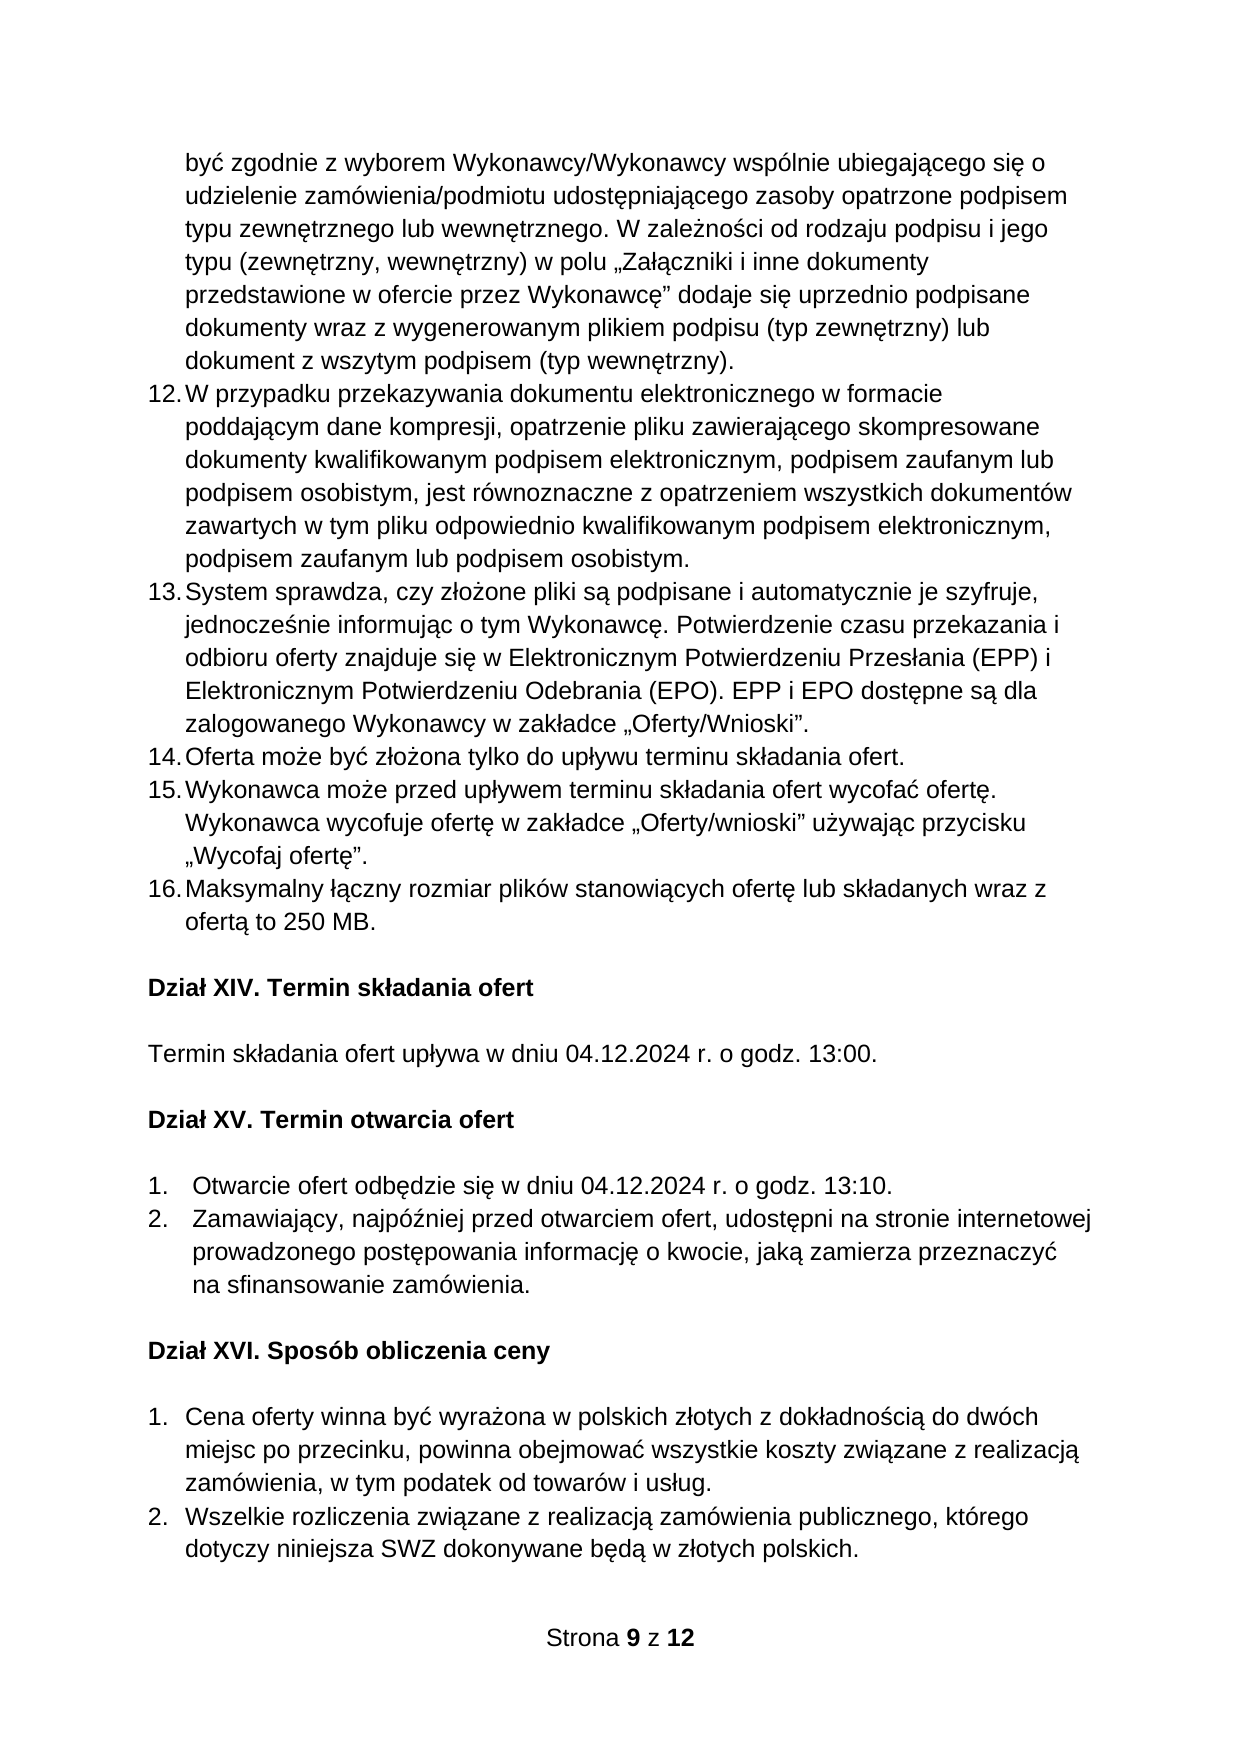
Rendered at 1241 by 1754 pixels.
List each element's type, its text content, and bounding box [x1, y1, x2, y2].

text Dział XV. Termin otwarcia ofert [148, 1105, 1093, 1134]
list Otwarcie ofert odbędzie się w dniu 04.12.2024 r. o godz. 13:10. [148, 1171, 1093, 1200]
list System sprawdza, czy złożone pliki są podpisane i automatycznie je szyfruje, jednocześnie informując o tym Wykonawcę. Potwierdzenie czasu przekazania i odbioru oferty znajduje się w Elektronicznym Potwierdzeniu Przesłania (EPP) i Elektronicznym Potwierdzeniu Odebrania (EPO). EPP i EPO dostępne są dla zalogowanego Wykonawcy w zakładce „Oferty/Wnioski”. [148, 577, 1084, 738]
list Wykonawca może przed upływem terminu składania ofert wycofać ofertę. Wykonawca wycofuje ofertę w zakładce „Oferty/wnioski” używając przycisku „Wycofaj ofertę”. [148, 775, 1084, 870]
text Termin składania ofert upływa w dniu 04.12.2024 r. o godz. 13:00. [148, 1039, 1093, 1068]
list Oferta może być złożona tylko do upływu terminu składania ofert. [148, 742, 1084, 771]
text Dział XIV. Termin składania ofert [148, 973, 1093, 1002]
list Maksymalny łączny rozmiar plików stanowiących ofertę lub składanych wraz z ofertą to 250 MB. [148, 874, 1084, 936]
list Cena oferty winna być wyrażona w polskich złotych z dokładnością do dwóch miejsc po przecinku, powinna obejmować wszystkie koszty związane z realizacją zamówienia, w tym podatek od towarów i usług. [148, 1402, 1093, 1497]
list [148, 148, 1084, 374]
list Wszelkie rozliczenia związane z realizacją zamówienia publicznego, którego dotyczy niniejsza SWZ dokonywane będą w złotych polskich. [148, 1501, 1093, 1563]
list W przypadku przekazywania dokumentu elektronicznego w formacie poddającym dane kompresji, opatrzenie pliku zawierającego skompresowane dokumenty kwalifikowanym podpisem elektronicznym, podpisem zaufanym lub podpisem osobistym, jest równoznaczne z opatrzeniem wszystkich dokumentów zawartych w tym pliku odpowiednio kwalifikowanym podpisem elektronicznym, podpisem zaufanym lub podpisem osobistym. [148, 379, 1084, 573]
list Zamawiający, najpóźniej przed otwarciem ofert, udostępni na stronie internetowej prowadzonego postępowania informację o kwocie, jaką zamierza przeznaczyć na sfinansowanie zamówienia. [148, 1204, 1093, 1299]
text Dział XVI. Sposób obliczenia ceny [148, 1336, 1093, 1365]
